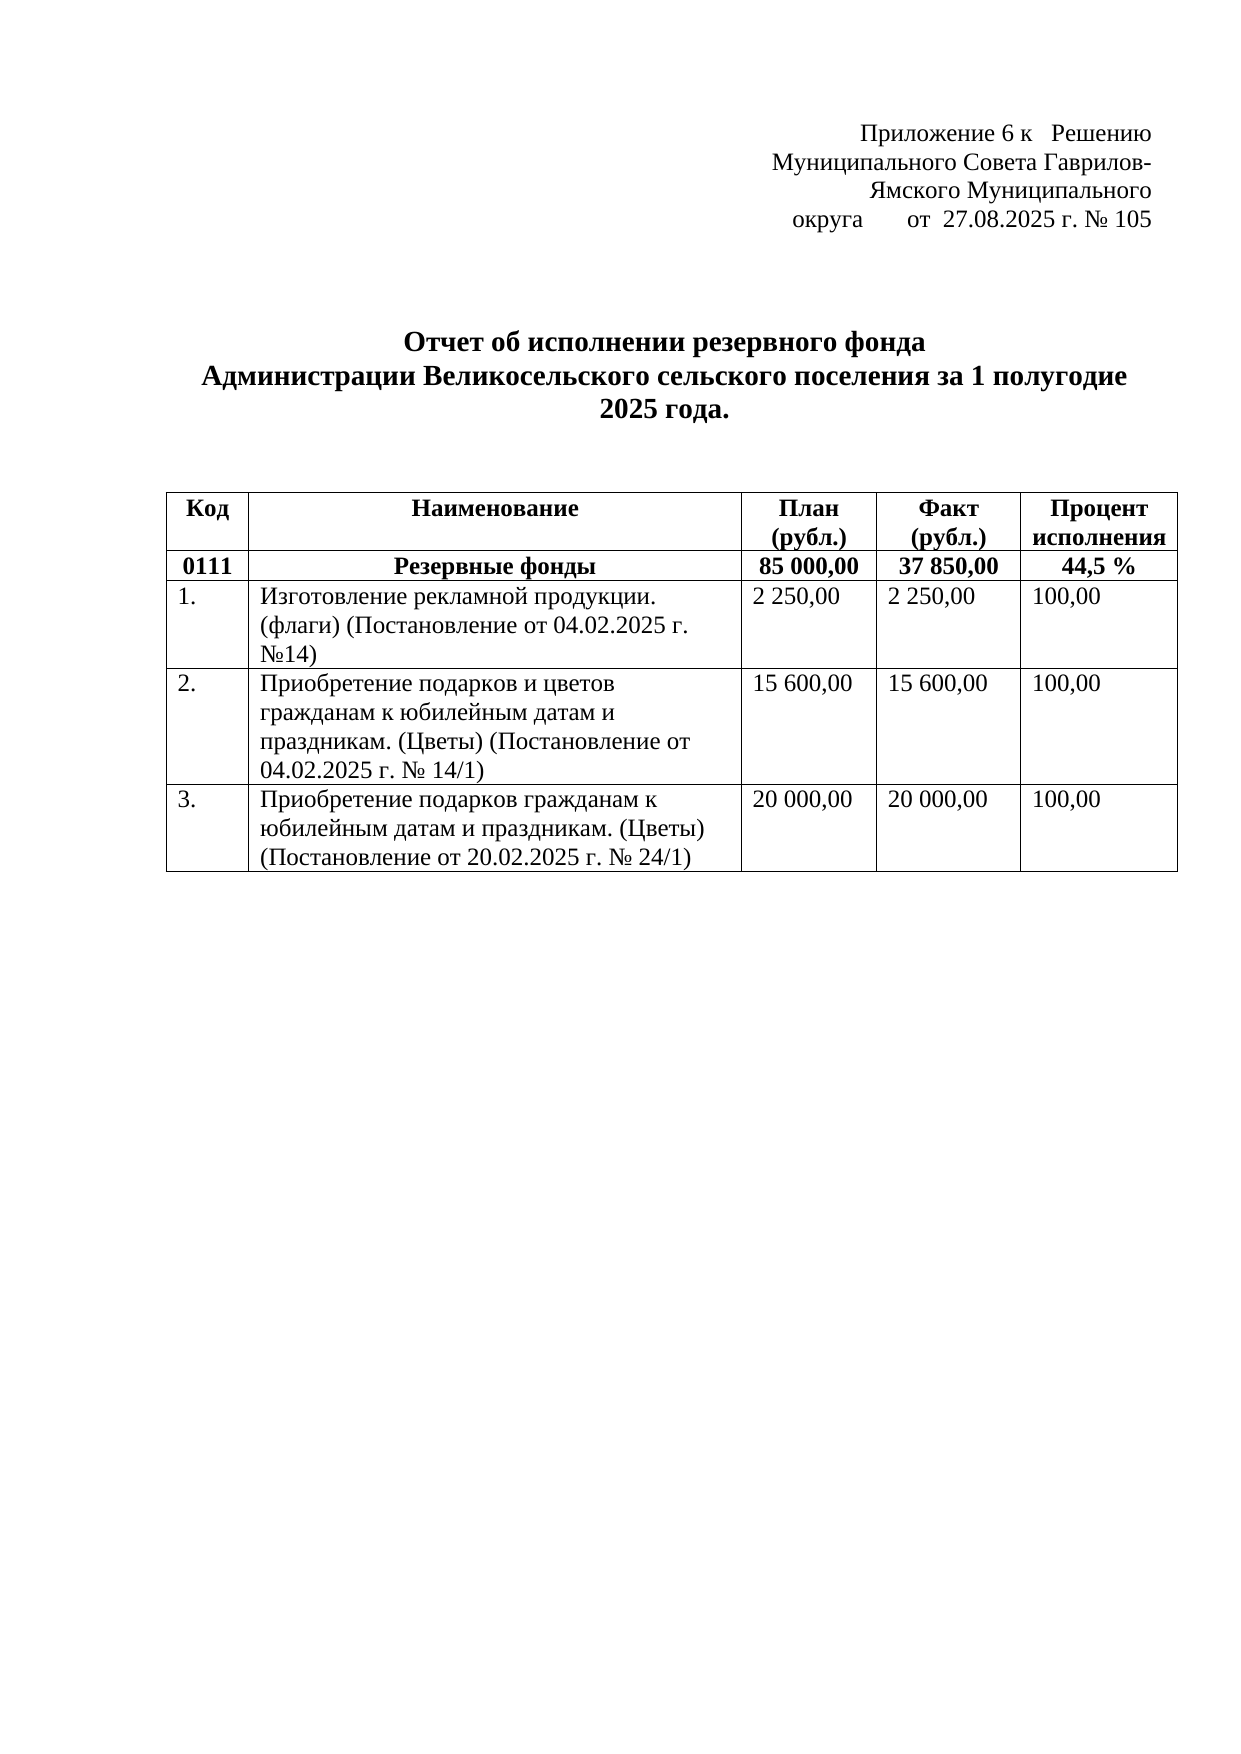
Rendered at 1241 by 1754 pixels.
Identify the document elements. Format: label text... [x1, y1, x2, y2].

table_cell 20 000,00 [742, 785, 876, 871]
text Отчет об исполнении резервного фонда [177, 324, 1152, 358]
table_header Код [167, 493, 248, 550]
text округа от 27.08.2025 г. № 105 [177, 204, 1152, 233]
table_cell 37 850,00 [877, 551, 1020, 580]
table_cell 100,00 [1021, 669, 1177, 783]
table_cell 1. [167, 581, 248, 667]
table_cell 2. [167, 669, 248, 783]
table_cell 44,5 % [1021, 551, 1177, 580]
table_cell Приобретение подарков и цветов гражданам к юбилейным датам и праздникам. (Цветы) (Постановление от 04.02.2025 г. № 14/1) [249, 669, 741, 783]
table_cell Изготовление рекламной продукции. (флаги) (Постановление от 04.02.2025 г. №14) [249, 581, 741, 667]
table_cell 15 600,00 [877, 669, 1020, 783]
table_header Наименование [249, 493, 741, 550]
table_header Процент исполнения [1021, 493, 1177, 550]
table_cell 100,00 [1021, 785, 1177, 871]
table_cell 2 250,00 [877, 581, 1020, 667]
table_header Факт (рубл.) [877, 493, 1020, 550]
text Ямского Муниципального [177, 176, 1152, 204]
table_cell 0111 [167, 551, 248, 580]
table_cell 85 000,00 [742, 551, 876, 580]
table_cell 15 600,00 [742, 669, 876, 783]
text Приложение 6 к Решению [177, 118, 1152, 147]
table_cell 20 000,00 [877, 785, 1020, 871]
table_header План (рубл.) [742, 493, 876, 550]
text Администрации Великосельского сельского поселения за 1 полугодие 2025 года. [177, 358, 1152, 425]
table_cell 2 250,00 [742, 581, 876, 667]
table_cell 3. [167, 785, 248, 871]
table_cell Резервные фонды [249, 551, 741, 580]
table_cell 100,00 [1021, 581, 1177, 667]
table_cell Приобретение подарков гражданам к юбилейным датам и праздникам. (Цветы) (Постановление от 20.02.2025 г. № 24/1) [249, 785, 741, 871]
text Муниципального Совета Гаврилов- [177, 147, 1152, 176]
